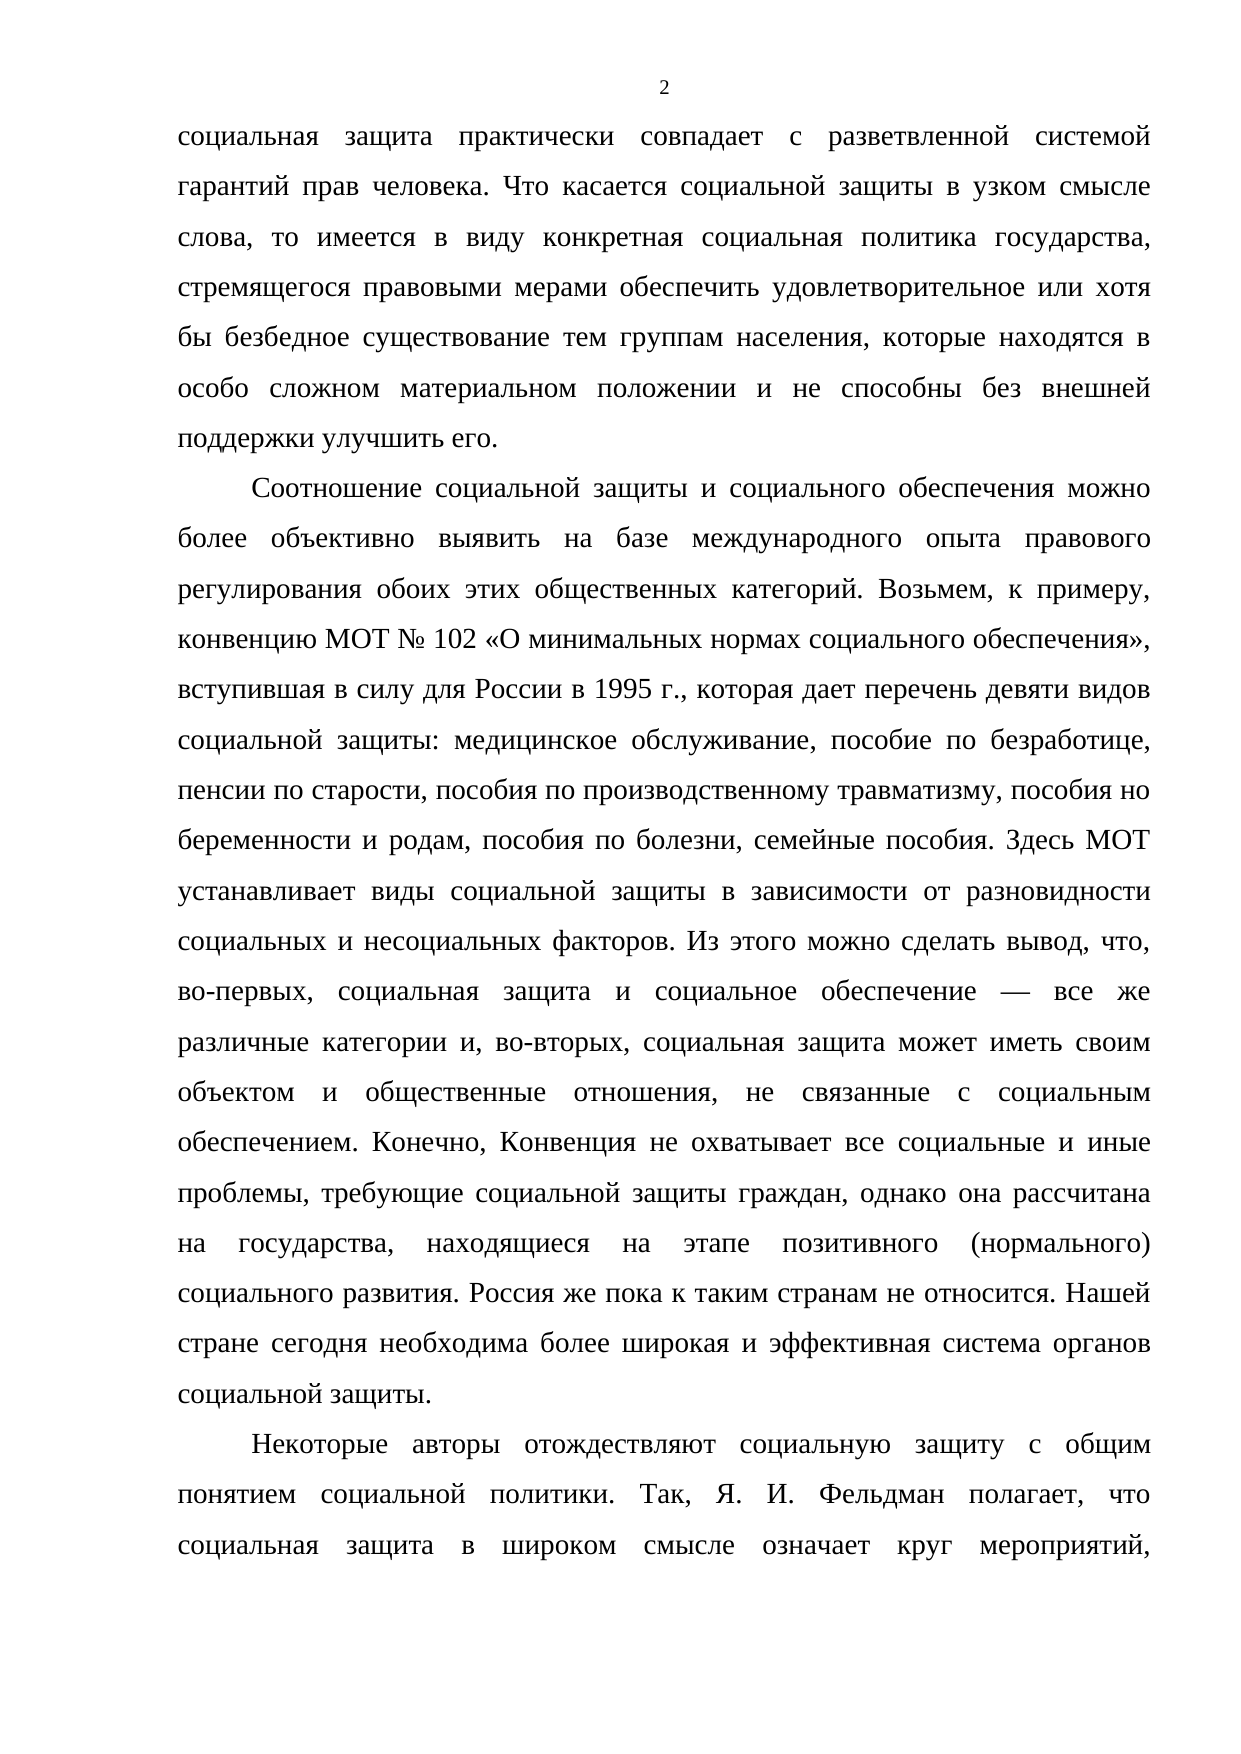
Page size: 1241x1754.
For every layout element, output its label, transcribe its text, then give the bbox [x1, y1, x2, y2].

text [177, 118, 1152, 453]
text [177, 1426, 1152, 1560]
text Соотношение социальной защиты и социального обеспечения можно более объективно выявить на базе международного опыта правового регулирования обоих этих общественных категорий. Возьмем, к примеру, конвенцию МОТ № 102 «О минимальных нормах социального обеспечения», вступившая в силу для России в 1995 г., которая дает перечень девяти видов социальной защиты: медицинское обслуживание, пособие по безработице, пенсии по старости, пособия по производственному травматизму, пособия но беременности и родам, пособия по болезни, семейные пособия. Здесь МОТ устанавливает виды социальной защиты в зависимости от разновидности социальных и несоциальных факторов. Из этого можно сделать вывод, что, во-первых, социальная защита и социальное обеспечение — все же различные категории и, во-вторых, социальная защита может иметь своим объектом и общественные отношения, не связанные с социальным обеспечением. Конечно, Конвенция не охватывает все социальные и иные проблемы, требующие социальной защиты граждан, однако она рассчитана на государства, находящиеся на этапе позитивного (нормального) социального развития. Россия же пока к таким странам не относится. Нашей стране сегодня необходима более широкая и эффективная система органов социальной защиты. [177, 470, 1152, 1409]
